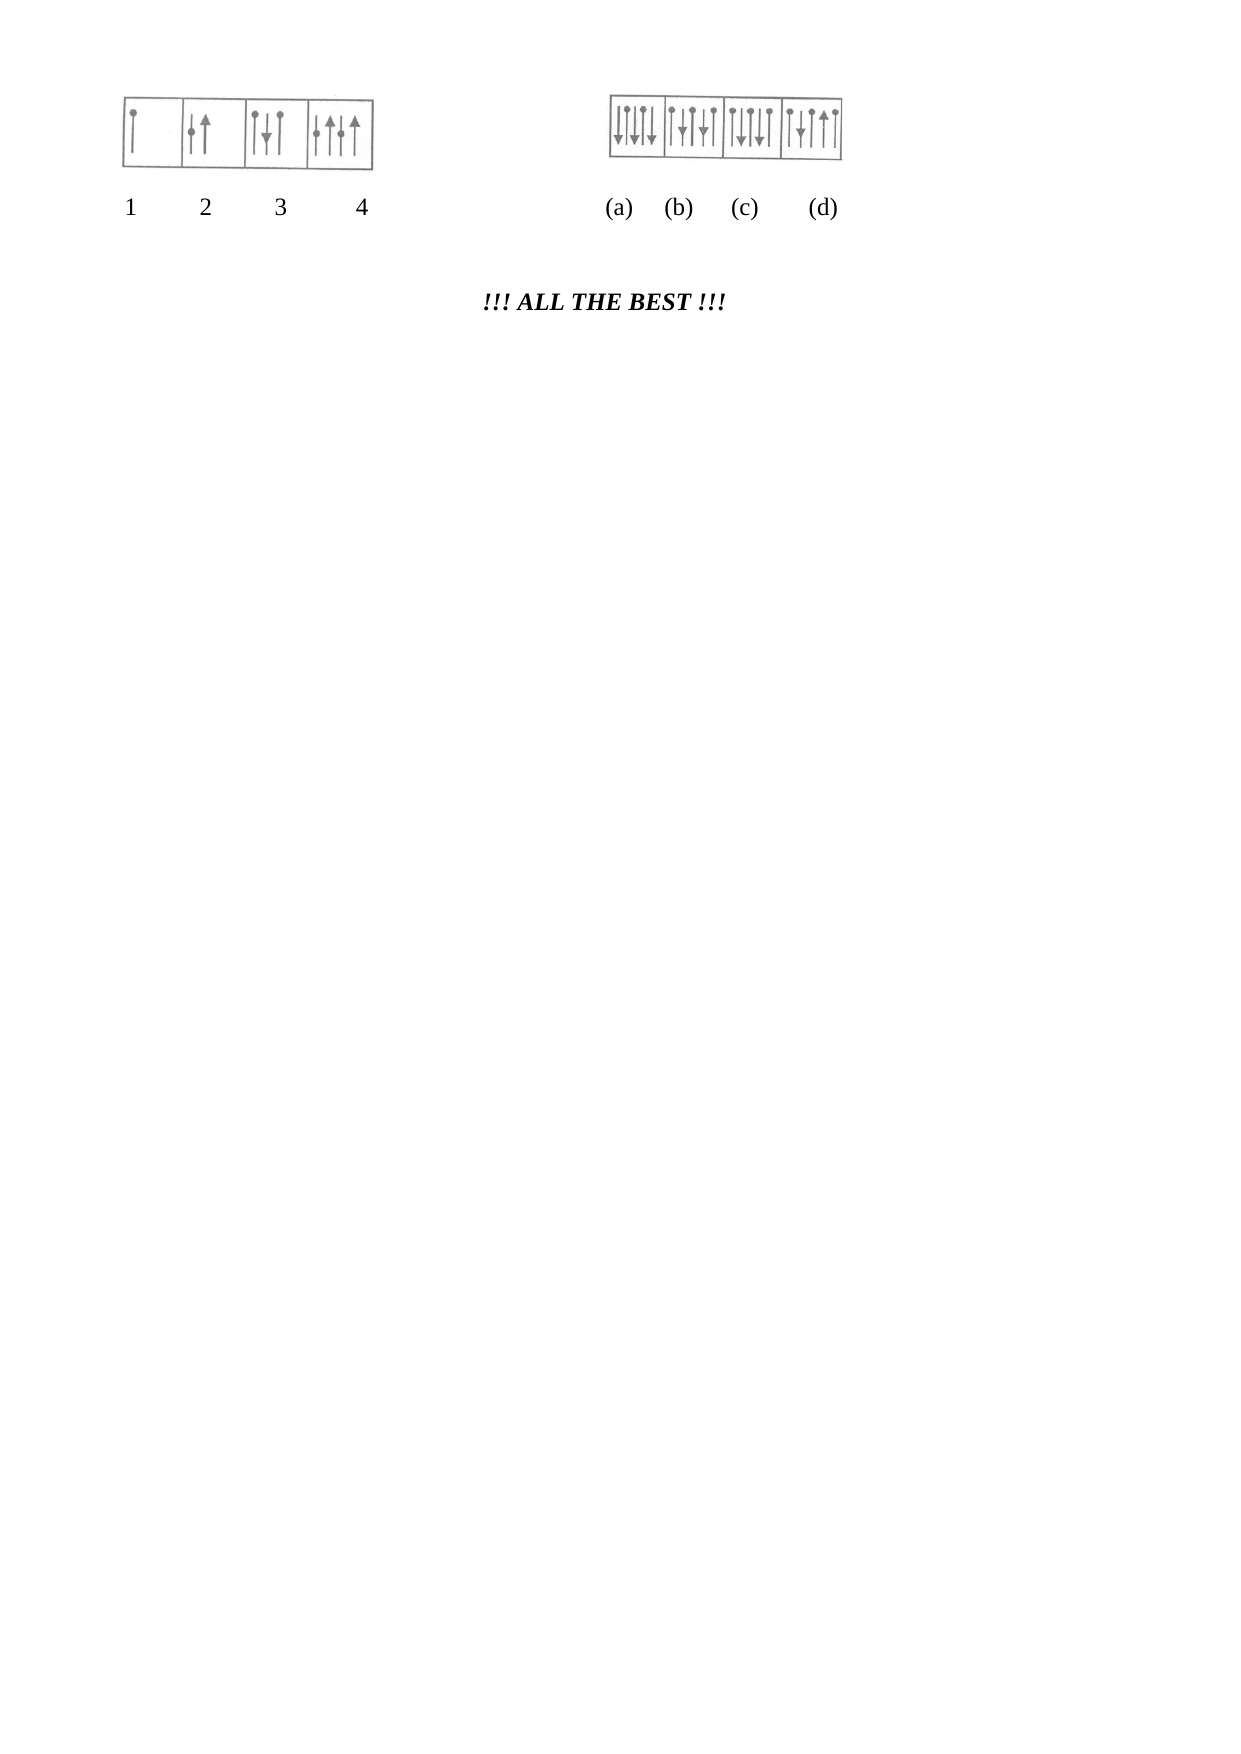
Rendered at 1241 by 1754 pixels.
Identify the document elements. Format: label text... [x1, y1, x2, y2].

list 1 2 3 4 (a) (b) (c) (d) [74, 192, 868, 221]
picture [118, 95, 378, 173]
picture [605, 88, 843, 162]
text !!! ALL THE BEST !!! [74, 287, 1137, 316]
